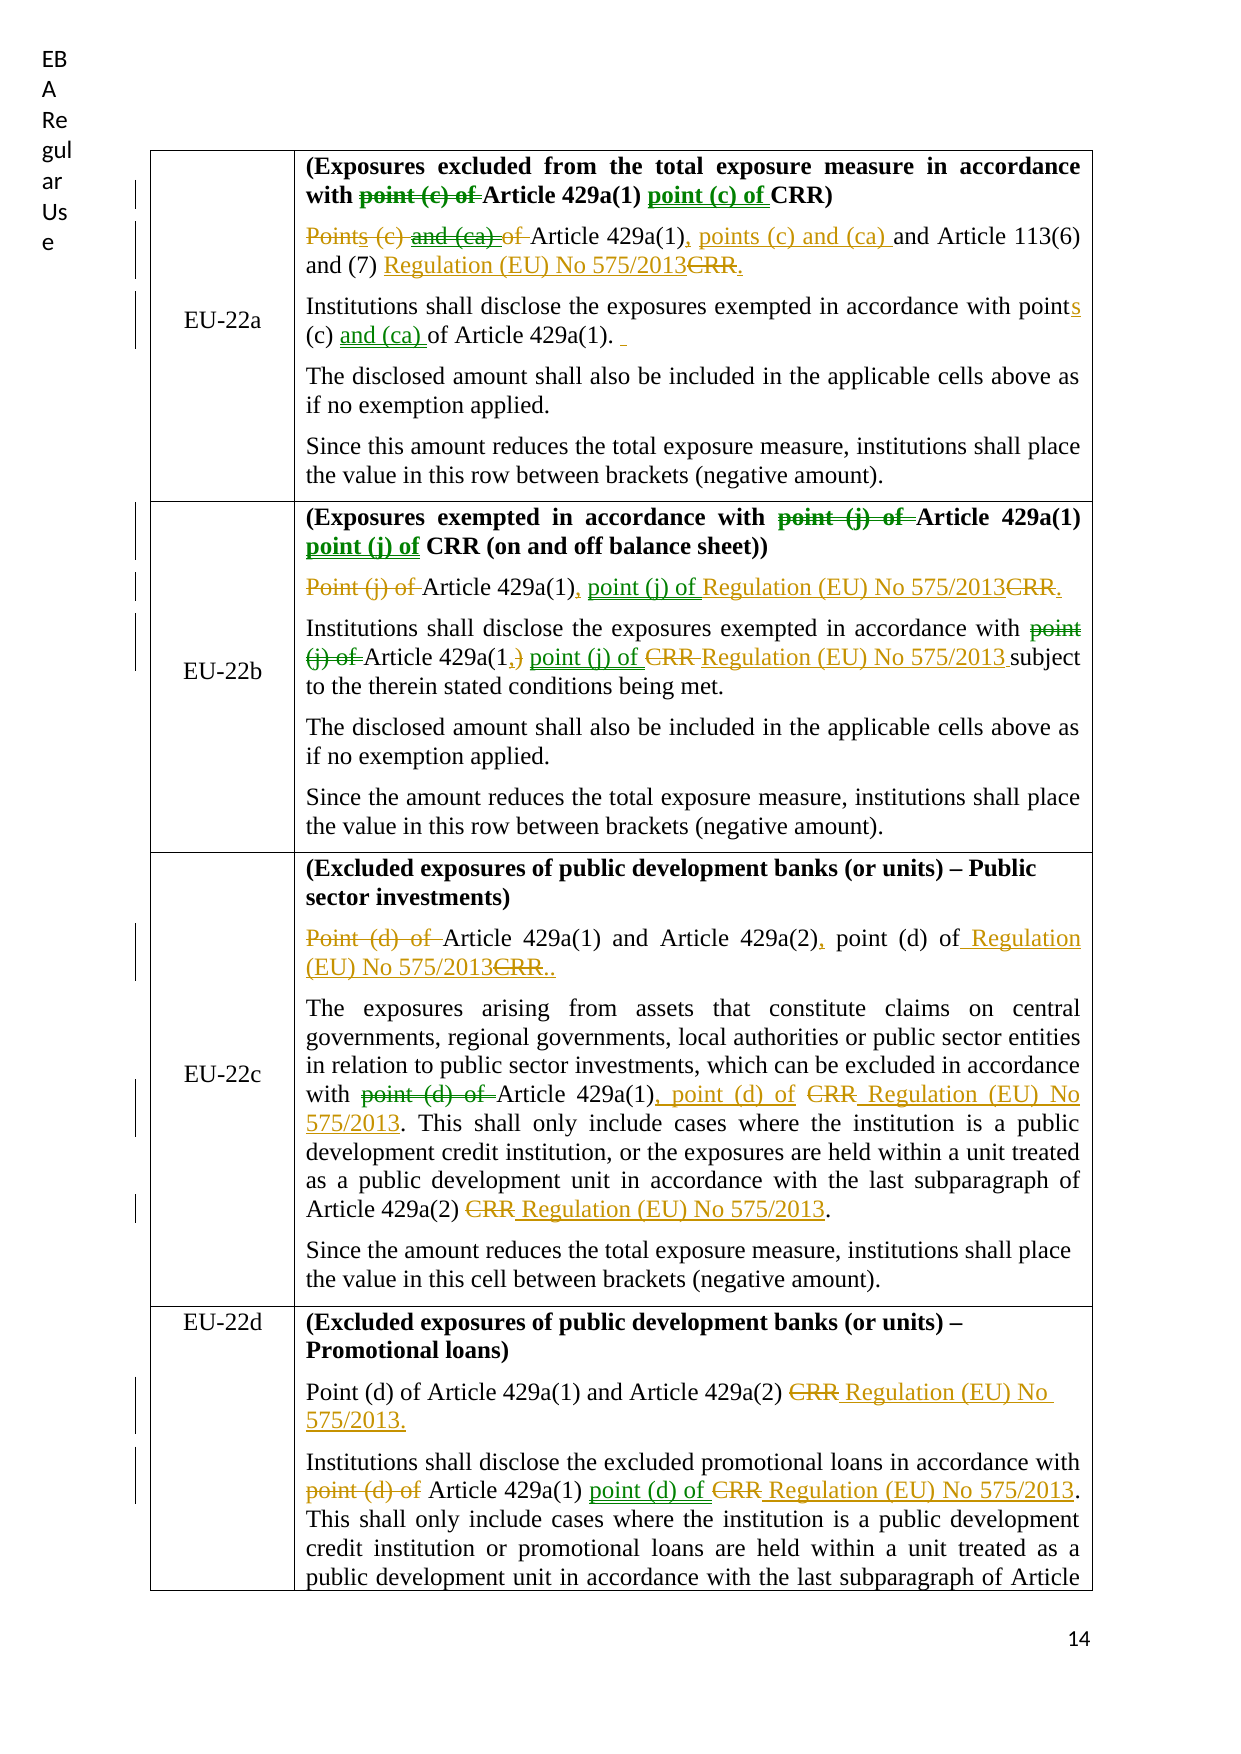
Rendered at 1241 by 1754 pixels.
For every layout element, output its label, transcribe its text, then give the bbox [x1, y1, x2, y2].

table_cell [295, 1307, 1092, 1590]
table_cell EU-22a [151, 151, 294, 501]
table_cell (Exposures exempted in accordance with Article 429a(1) CRR (on and off balance sheet)) Article 429a(1) Institutions shall disclose the exposures exempted in accordance with Article 429a(1 subject to the therein stated conditions being met. The disclosed amount shall also be included in the applicable cells above as if no exemption applied. Since the amount reduces the total exposure measure, institutions shall place the value in this row between brackets (negative amount). [295, 502, 1092, 852]
table_cell (Excluded exposures of public development banks (or units) – Public sector investments) Article 429a(1) and Article 429a(2) point (d) of The exposures arising from assets that constitute claims on central governments, regional governments, local authorities or public sector entities in relation to public sector investments, which can be excluded in accordance with Article 429a(1) . This shall only include cases where the institution is a public development credit institution, or the exposures are held within a unit treated as a public development unit in accordance with the last subparagraph of Article 429a(2) . Since the amount reduces the total exposure measure, institutions shall place the value in this cell between brackets (negative amount). [295, 853, 1092, 1306]
table_cell EU-22d [151, 1307, 294, 1590]
table_cell EU-22b [151, 502, 294, 852]
table_cell EU-22c [151, 853, 294, 1306]
table_cell (Exposures excluded from the total exposure measure in accordance with Article 429a(1) CRR) Article 429a(1) and Article 113(6) and (7) Institutions shall disclose the exposures exempted in accordance with point (c) of Article 429a(1). The disclosed amount shall also be included in the applicable cells above as if no exemption applied. Since this amount reduces the total exposure measure, institutions shall place the value in this row between brackets (negative amount). [295, 151, 1092, 501]
